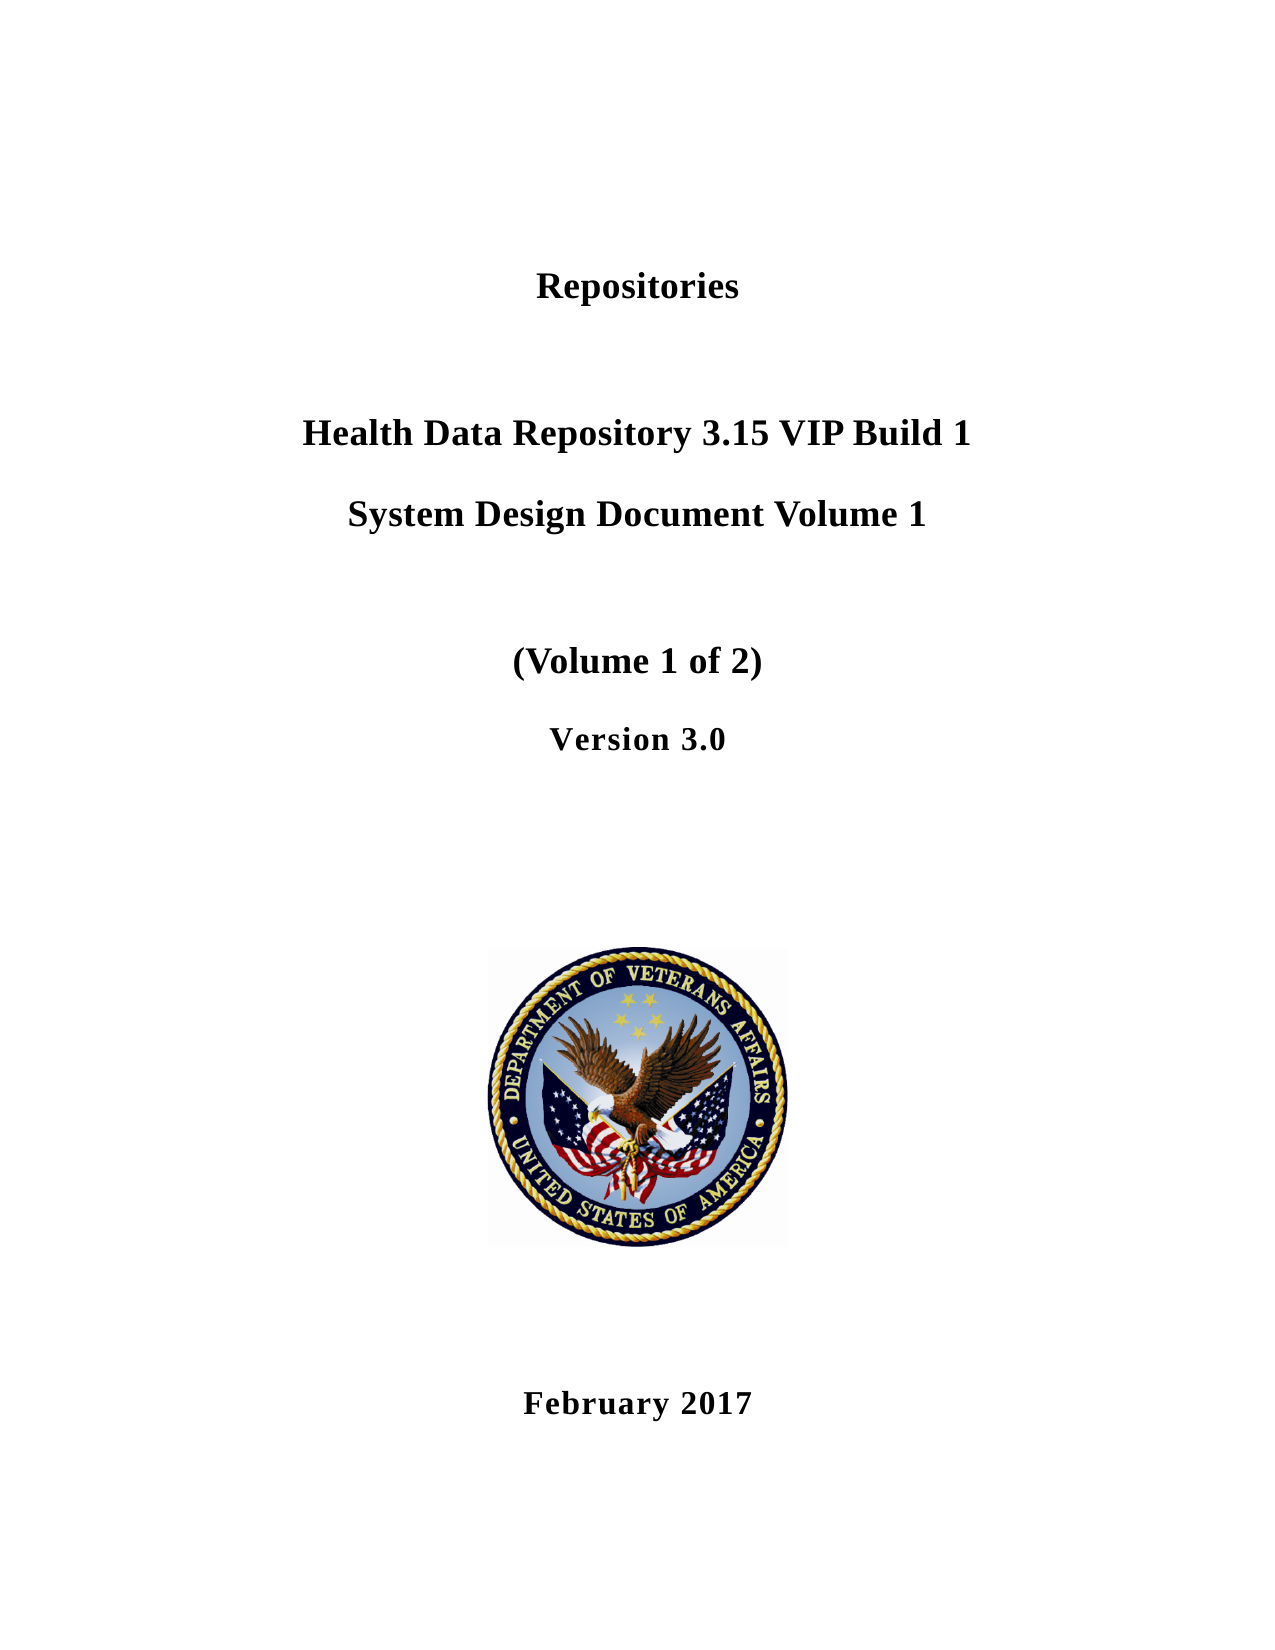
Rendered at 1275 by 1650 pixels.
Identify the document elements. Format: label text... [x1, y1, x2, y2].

subtitle Version 3.0 [150, 719, 1125, 757]
title Repositories [150, 264, 1125, 307]
title (Volume 1 of 2) [150, 638, 1125, 681]
subtitle February 2017 [150, 1383, 1125, 1422]
picture [487, 947, 788, 1247]
title System Design Document Volume 1 [150, 491, 1125, 534]
title Health Data Repository 3.15 VIP Build 1 [150, 411, 1125, 454]
